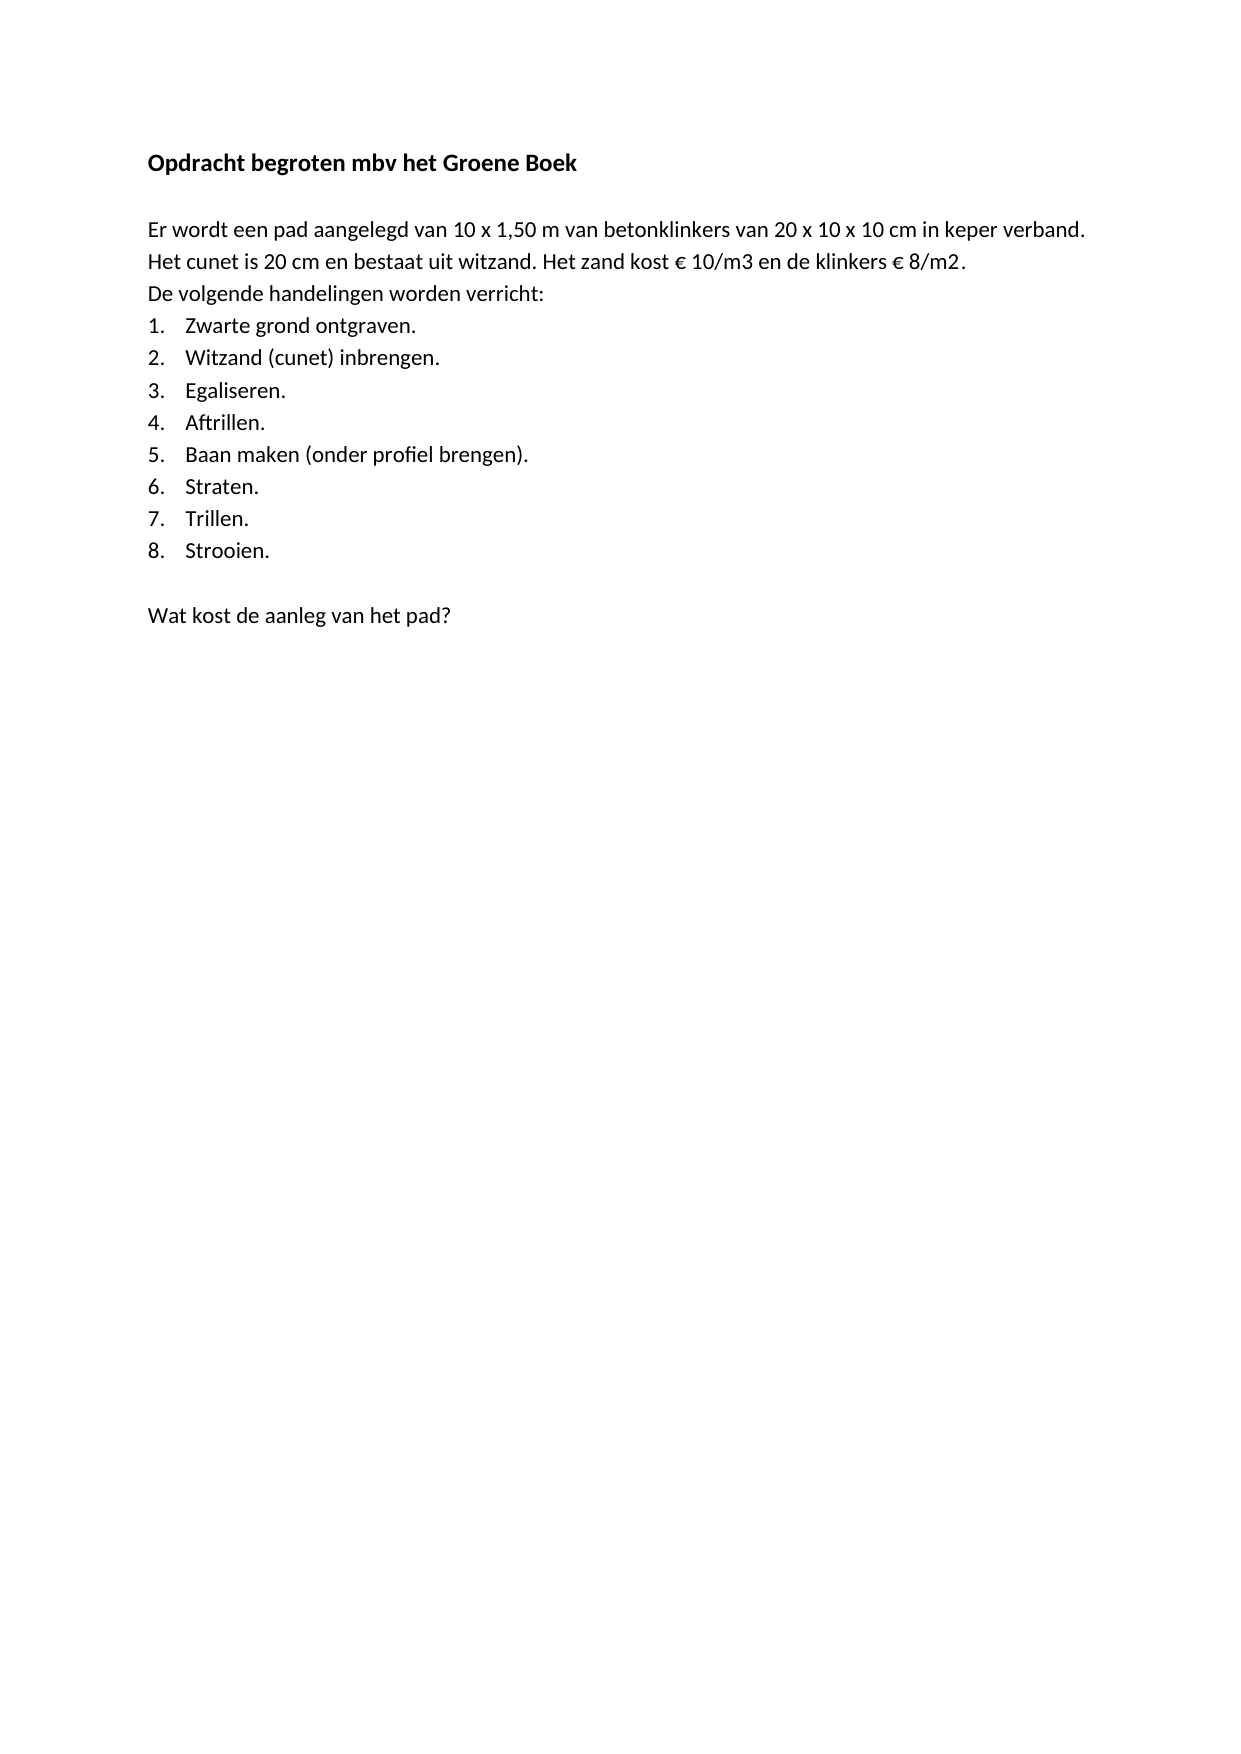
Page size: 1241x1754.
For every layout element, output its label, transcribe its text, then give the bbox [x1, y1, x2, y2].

text Wat kost de aanleg van het pad? [148, 601, 1093, 629]
text Het cunet is 20 cm en bestaat uit witzand. Het zand kost € 10/m3 en de klinkers € 8/m2. [148, 247, 1093, 275]
list Baan maken (onder profiel brengen). [148, 440, 1093, 468]
list Zwarte grond ontgraven. [148, 311, 1093, 339]
list Aftrillen. [148, 408, 1093, 436]
list Strooien. [148, 537, 1093, 565]
list Witzand (cunet) inbrengen. [148, 343, 1093, 372]
list Straten. [148, 472, 1093, 500]
text De volgende handelingen worden verricht: [148, 279, 1093, 307]
text Opdracht begroten mbv het Groene Boek [148, 148, 1093, 178]
list Trillen. [148, 504, 1093, 532]
text Er wordt een pad aangelegd van 10 x 1,50 m van betonklinkers van 20 x 10 x 10 cm in keper verband. [148, 215, 1093, 243]
list Egaliseren. [148, 376, 1093, 404]
